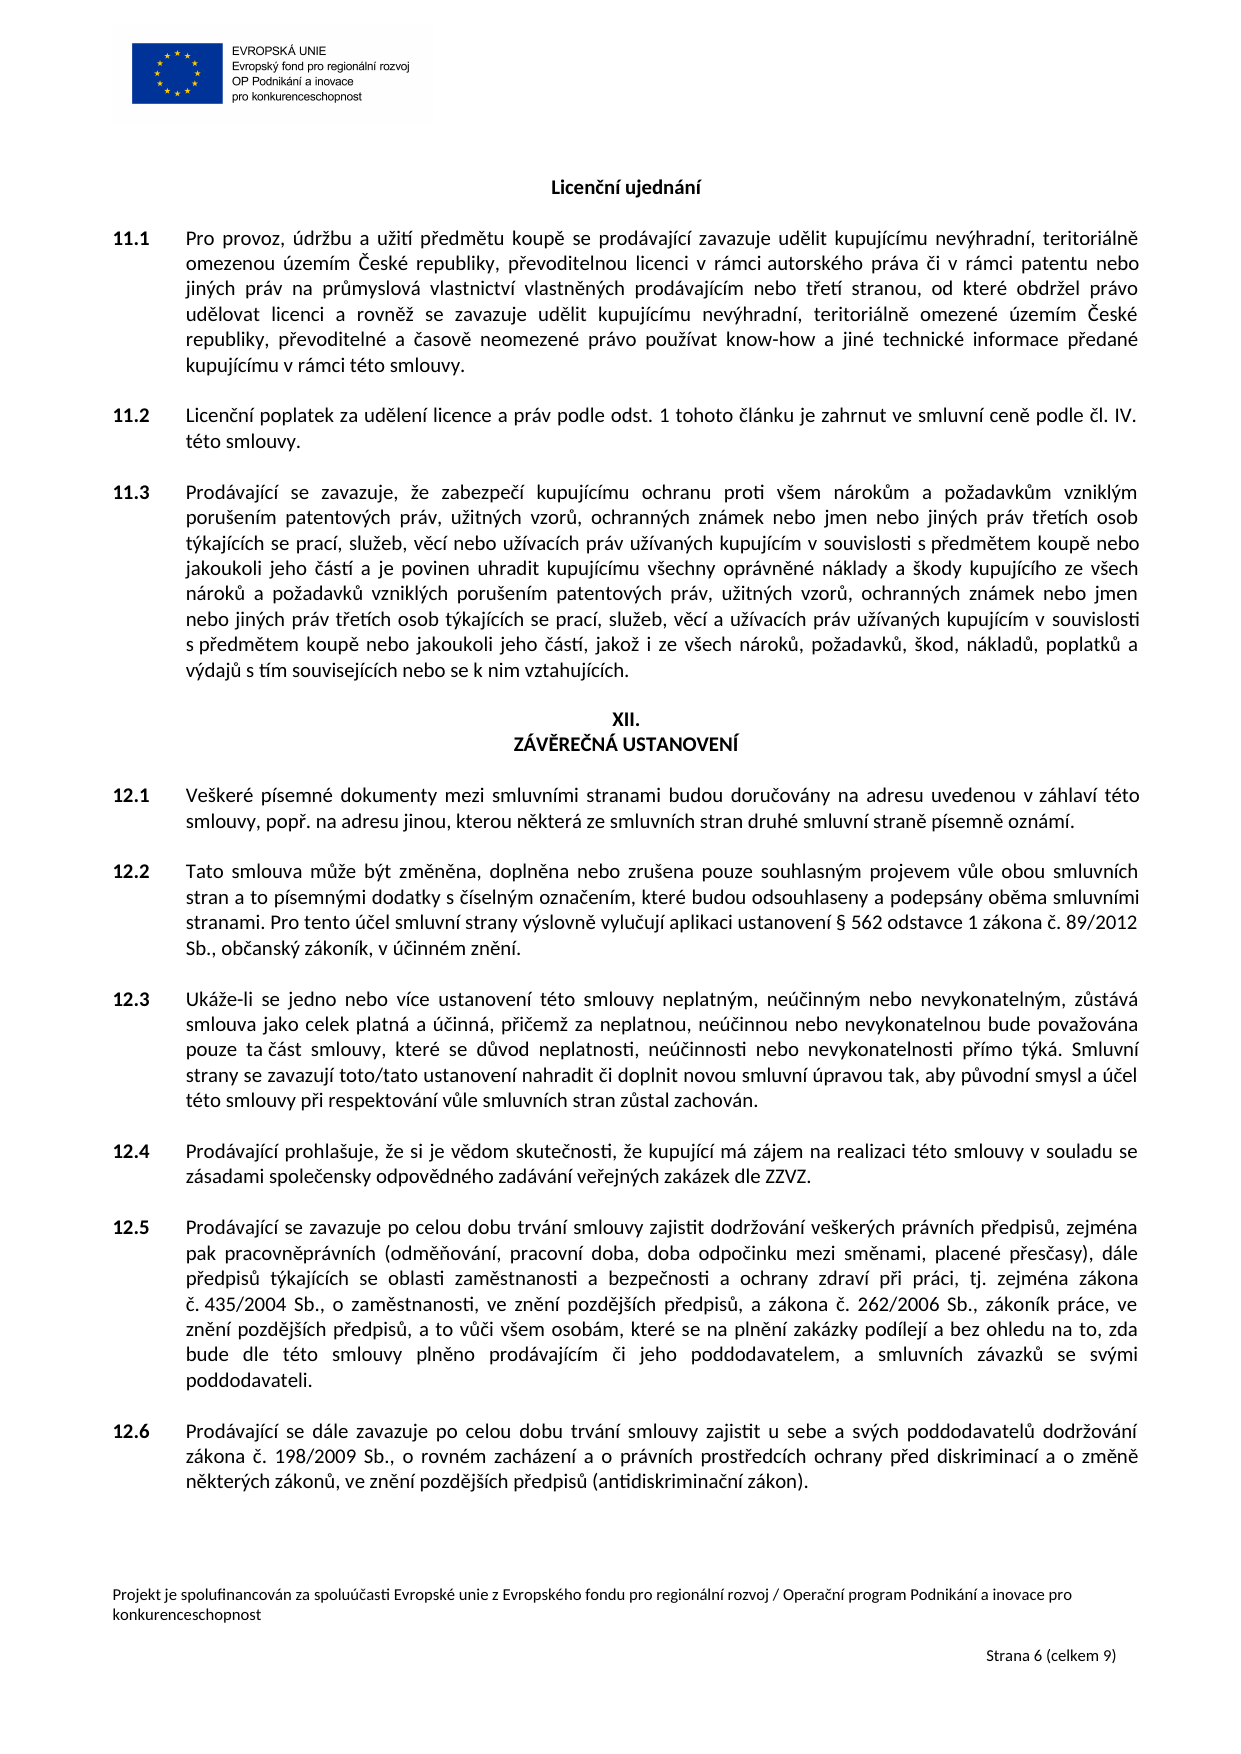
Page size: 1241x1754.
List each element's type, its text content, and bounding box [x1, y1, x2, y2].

text 11.1 Pro provoz, údržbu a užití předmětu koupě se prodávající zavazuje udělit kupujícímu nevýhradní, teritoriálně omezenou územím České republiky, převoditelnou licenci v rámci autorského práva či v rámci patentu nebo jiných práv na průmyslová vlastnictví vlastněných prodávajícím nebo třetí stranou, od které obdržel právo udělovat licenci a rovněž se zavazuje udělit kupujícímu nevýhradní, teritoriálně omezené územím České republiky, převoditelné a časově neomezené právo používat know-how a jiné technické informace předané kupujícímu v rámci této smlouvy. [112, 225, 1140, 377]
text ZÁVĚREČNÁ USTANOVENÍ [112, 732, 1140, 757]
text 12.3 Ukáže-li se jedno nebo více ustanovení této smlouvy neplatným, neúčinným nebo nevykonatelným, zůstává smlouva jako celek platná a účinná, přičemž za neplatnou, neúčinnou nebo nevykonatelnou bude považována pouze ta část smlouvy, které se důvod neplatnosti, neúčinnosti nebo nevykonatelnosti přímo týká. Smluvní strany se zavazují toto/tato ustanovení nahradit či doplnit novou smluvní úpravou tak, aby původní smysl a účel této smlouvy při respektování vůle smluvních stran zůstal zachován. [112, 986, 1140, 1113]
text 12.2 Tato smlouva může být změněna, doplněna nebo zrušena pouze souhlasným projevem vůle obou smluvních stran a to písemnými dodatky s číselným označením, které budou odsouhlaseny a podepsány oběma smluvními stranami. Pro tento účel smluvní strany výslovně vylučují aplikaci ustanovení § 562 odstavce 1 zákona č. 89/2012 Sb., občanský zákoník, v účinném znění. [112, 859, 1140, 960]
text 11.3 Prodávající se zavazuje, že zabezpečí kupujícímu ochranu proti všem nárokům a požadavkům vzniklým porušením patentových práv, užitných vzorů, ochranných známek nebo jmen nebo jiných práv třetích osob týkajících se prací, služeb, věcí nebo užívacích práv užívaných kupujícím v souvislosti s předmětem koupě nebo jakoukoli jeho částí a je povinen uhradit kupujícímu všechny oprávněné náklady a škody kupujícího ze všech nároků a požadavků vzniklých porušením patentových práv, užitných vzorů, ochranných známek nebo jmen nebo jiných práv třetích osob týkajících se prací, služeb, věcí a užívacích práv užívaných kupujícím v souvislosti s předmětem koupě nebo jakoukoli jeho částí, jakož i ze všech nároků, požadavků, škod, nákladů, poplatků a výdajů s tím souvisejících nebo se k nim vztahujících. [112, 479, 1140, 682]
text 12.5 Prodávající se zavazuje po celou dobu trvání smlouvy zajistit dodržování veškerých právních předpisů, zejména pak pracovněprávních (odměňování, pracovní doba, doba odpočinku mezi směnami, placené přesčasy), dále předpisů týkajících se oblasti zaměstnanosti a bezpečnosti a ochrany zdraví při práci, tj. zejména zákona č. 435/2004 Sb., o zaměstnanosti, ve znění pozdějších předpisů, a zákona č. 262/2006 Sb., zákoník práce, ve znění pozdějších předpisů, a to vůči všem osobám, které se na plnění zakázky podílejí a bez ohledu na to, zda bude dle této smlouvy plněno prodávajícím či jeho poddodavatelem, a smluvních závazků se svými poddodavateli. [112, 1214, 1140, 1392]
text 12.6 Prodávající se dále zavazuje po celou dobu trvání smlouvy zajistit u sebe a svých poddodavatelů dodržování zákona č. 198/2009 Sb., o rovném zacházení a o právních prostředcích ochrany před diskriminací a o změně některých zákonů, ve znění pozdějších předpisů (antidiskriminační zákon). [112, 1418, 1140, 1494]
text Licenční ujednání [112, 174, 1140, 199]
text 11.2 Licenční poplatek za udělení licence a práv podle odst. 1 tohoto článku je zahrnut ve smluvní ceně podle čl. IV. této smlouvy. [112, 403, 1140, 453]
text 12.4 Prodávající prohlašuje, že si je vědom skutečnosti, že kupující má zájem na realizaci této smlouvy v souladu se zásadami společensky odpovědného zadávání veřejných zakázek dle ZZVZ. [112, 1138, 1140, 1189]
text XII. [112, 706, 1140, 732]
picture [112, 23, 434, 124]
text 12.1 Veškeré písemné dokumenty mezi smluvními stranami budou doručovány na adresu uvedenou v záhlaví této smlouvy, popř. na adresu jinou, kterou některá ze smluvních stran druhé smluvní straně písemně oznámí. [112, 782, 1140, 833]
